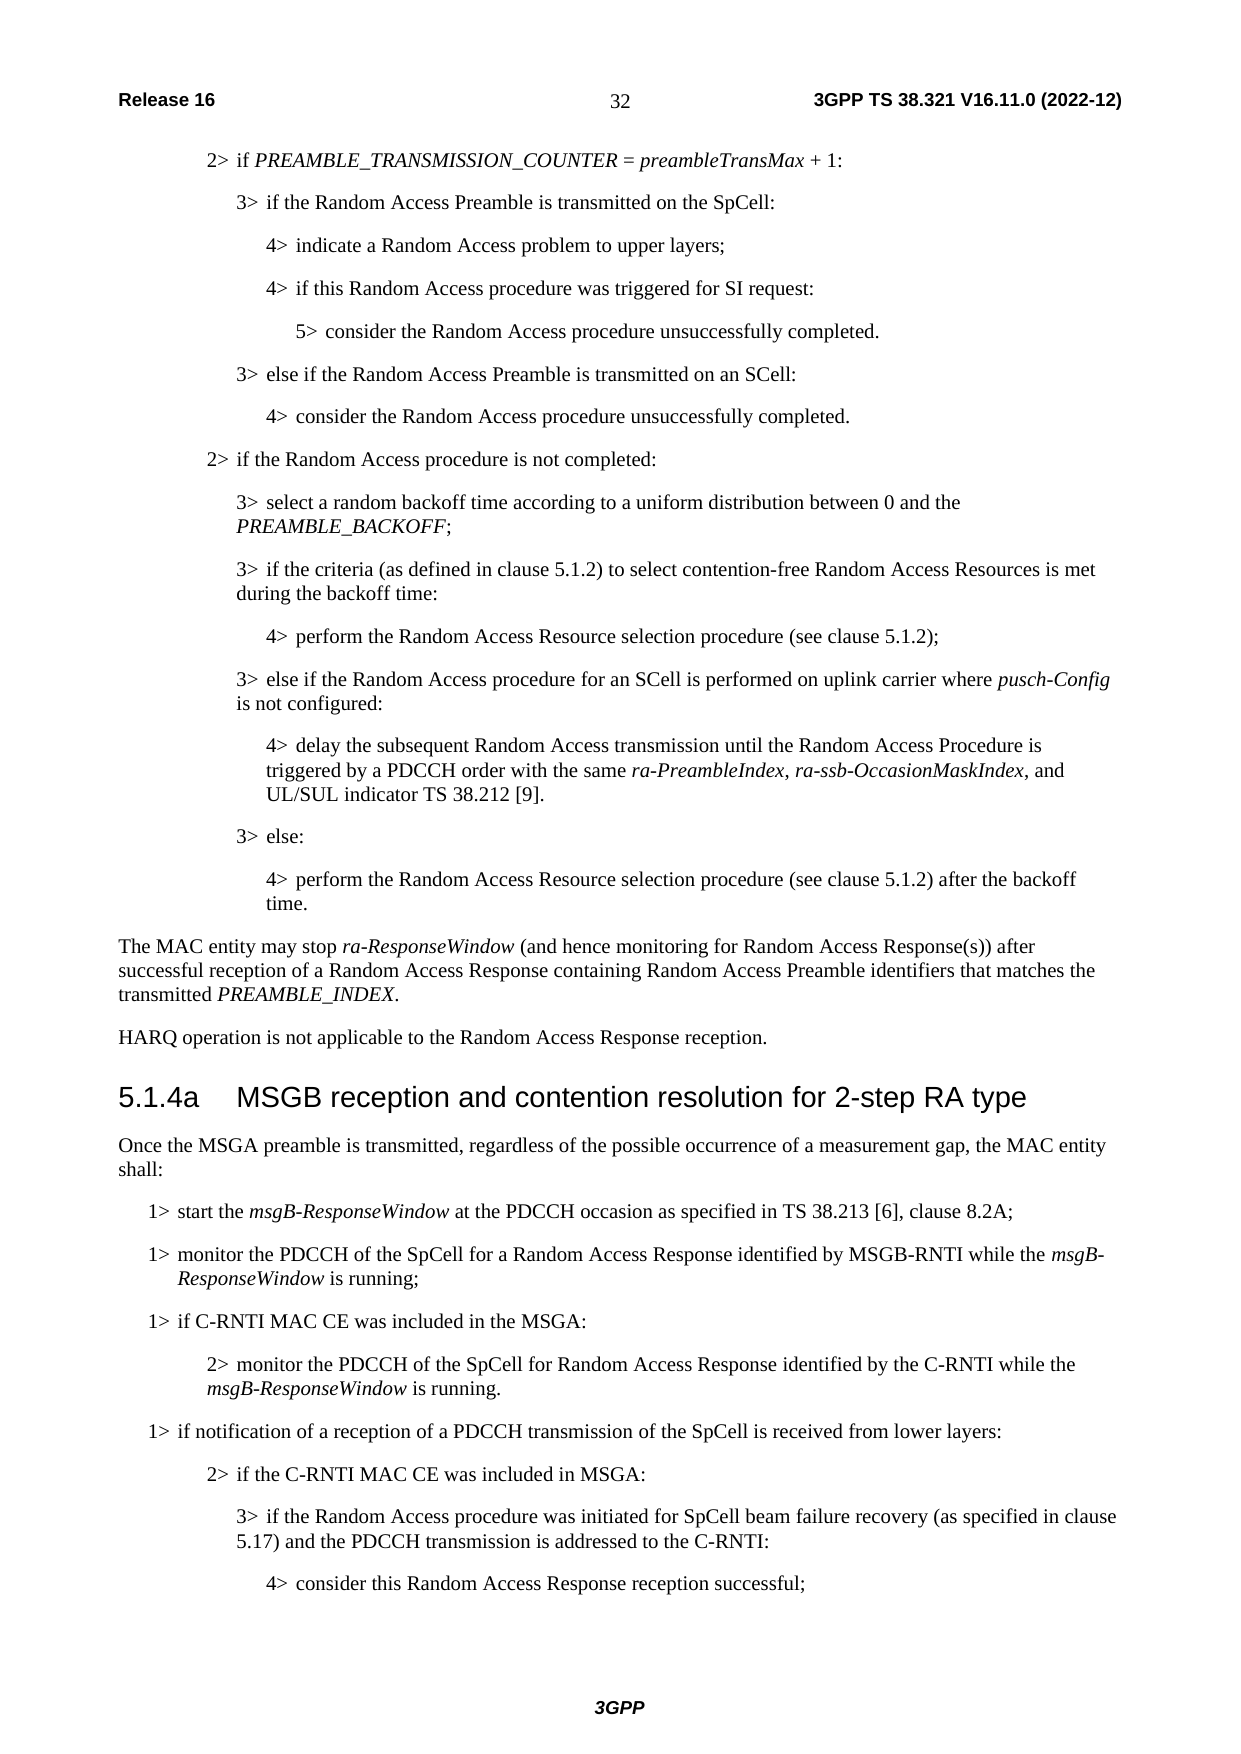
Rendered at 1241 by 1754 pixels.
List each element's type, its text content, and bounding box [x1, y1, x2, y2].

text 4> consider this Random Access Response reception successful; [266, 1571, 1122, 1595]
text 3> if the Random Access procedure was initiated for SpCell beam failure recovery (as specified in clause 5.17) and the PDCCH transmission is addressed to the C-RNTI: [236, 1504, 1122, 1553]
text Once the MSGA preamble is transmitted, regardless of the possible occurrence of a measurement gap, the MAC entity shall: [118, 1133, 1122, 1181]
text 3> else: [236, 824, 1122, 848]
text 2> monitor the PDCCH of the SpCell for Random Access Response identified by the C-RNTI while the msgB-ResponseWindow is running. [207, 1352, 1122, 1400]
text 4> delay the subsequent Random Access transmission until the Random Access Procedure is triggered by a PDCCH order with the same ra-PreambleIndex, ra-ssb-OccasionMaskIndex, and UL/SUL indicator TS 38.212 [9]. [266, 733, 1122, 806]
text 4> consider the Random Access procedure unsuccessfully completed. [266, 404, 1122, 428]
text 1> if notification of a reception of a PDCCH transmission of the SpCell is received from lower layers: [148, 1419, 1122, 1443]
subtitle 5.1.4a MSGB reception and contention resolution for 2-step RA type [118, 1080, 1122, 1114]
text 4> perform the Random Access Resource selection procedure (see clause 5.1.2) after the backoff time. [266, 867, 1122, 915]
text 1> monitor the PDCCH of the SpCell for a Random Access Response identified by MSGB-RNTI while the msgB-ResponseWindow is running; [148, 1242, 1122, 1290]
text 2> if the Random Access procedure is not completed: [207, 447, 1122, 471]
text 3> if the Random Access Preamble is transmitted on the SpCell: [236, 190, 1122, 214]
text The MAC entity may stop ra-ResponseWindow (and hence monitoring for Random Access Response(s)) after successful reception of a Random Access Response containing Random Access Preamble identifiers that matches the transmitted PREAMBLE_INDEX. [118, 934, 1122, 1006]
text 3> else if the Random Access procedure for an SCell is performed on uplink carrier where pusch-Config is not configured: [236, 667, 1122, 715]
text 3> if the criteria (as defined in clause 5.1.2) to select contention-free Random Access Resources is met during the backoff time: [236, 557, 1122, 605]
text 5> consider the Random Access procedure unsuccessfully completed. [295, 319, 1122, 343]
text 2> if the C-RNTI MAC CE was included in MSGA: [207, 1462, 1122, 1486]
text 4> indicate a Random Access problem to upper layers; [266, 233, 1122, 257]
text 1> start the msgB-ResponseWindow at the PDCCH occasion as specified in TS 38.213 [6], clause 8.2A; [148, 1199, 1122, 1223]
text 4> perform the Random Access Resource selection procedure (see clause 5.1.2); [266, 624, 1122, 648]
text 3> else if the Random Access Preamble is transmitted on an SCell: [236, 362, 1122, 386]
text HARQ operation is not applicable to the Random Access Response reception. [118, 1025, 1122, 1049]
text 2> if PREAMBLE_TRANSMISSION_COUNTER = preambleTransMax + 1: [207, 147, 1122, 172]
text 4> if this Random Access procedure was triggered for SI request: [266, 276, 1122, 300]
text 3> select a random backoff time according to a uniform distribution between 0 and the PREAMBLE_BACKOFF; [236, 490, 1122, 538]
text 1> if C-RNTI MAC CE was included in the MSGA: [148, 1309, 1122, 1333]
